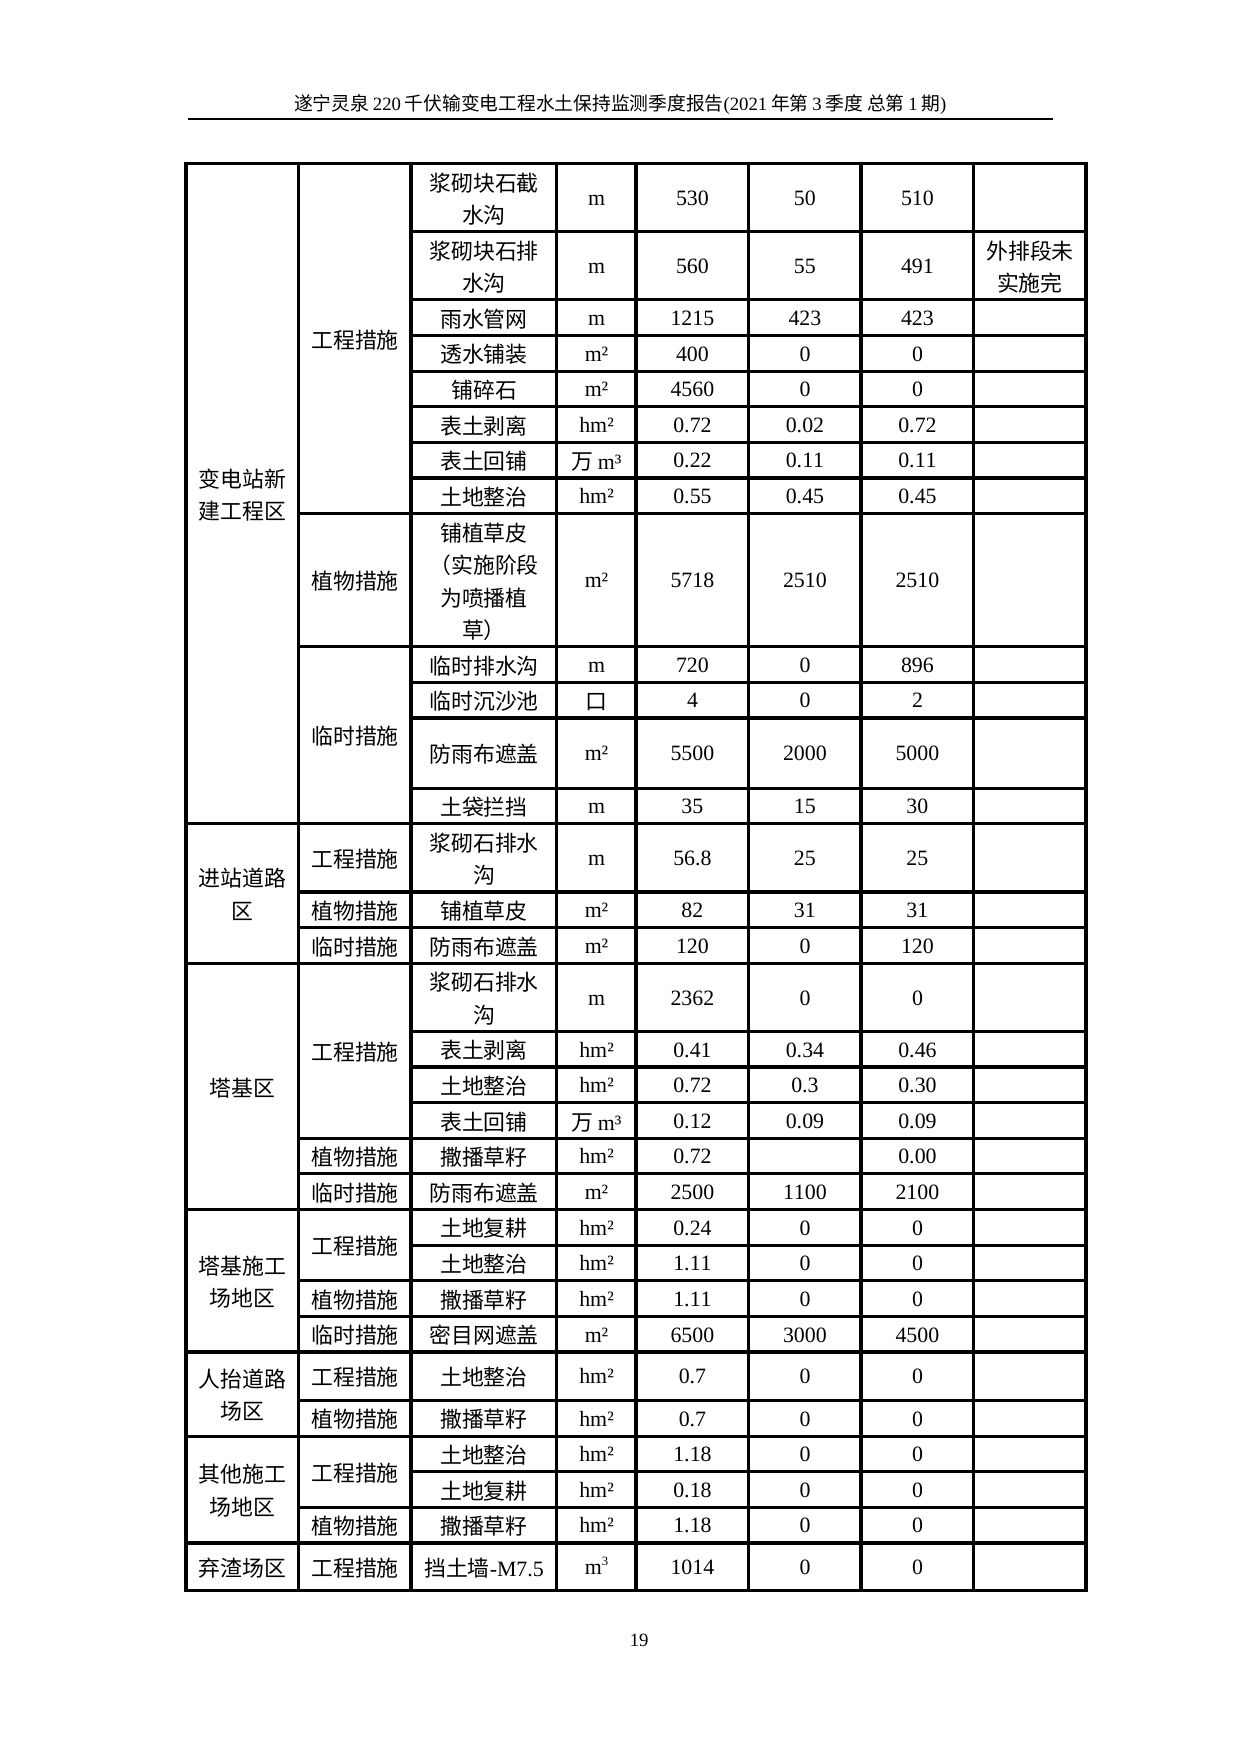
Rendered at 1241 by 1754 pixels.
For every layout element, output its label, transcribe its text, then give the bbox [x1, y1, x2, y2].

table_cell hm² [558, 480, 634, 512]
table_cell 0 [750, 1354, 859, 1399]
table_cell 0.02 [750, 408, 859, 441]
table_cell 0 [750, 929, 859, 962]
table_cell 其他施工场地区 [188, 1438, 297, 1541]
table_cell hm² [558, 1033, 634, 1065]
table_cell 临时措施 [300, 648, 409, 822]
table_cell 0 [750, 1509, 859, 1541]
table_cell 0 [863, 337, 972, 369]
table_cell 工程措施 [300, 825, 409, 890]
table_cell 土地整治 [413, 1069, 555, 1101]
table_cell [975, 165, 1084, 230]
table_cell 25 [863, 825, 972, 890]
table_cell 2500 [638, 1175, 747, 1208]
table_cell m² [558, 373, 634, 405]
table_cell hm² [558, 1509, 634, 1541]
table_cell 土地整治 [413, 1354, 555, 1399]
table_cell 25 [750, 825, 859, 890]
table_cell 56.8 [638, 825, 747, 890]
table_cell 5718 [638, 515, 747, 645]
table_cell 0 [863, 1354, 972, 1399]
table_cell 120 [863, 929, 972, 962]
table_cell 土地整治 [413, 1438, 555, 1470]
table_cell 0 [863, 1282, 972, 1315]
table_cell 植物措施 [300, 1402, 409, 1434]
table_cell 塔基施工场地区 [188, 1211, 297, 1350]
table_cell 2000 [750, 720, 859, 787]
table_cell 15 [750, 790, 859, 822]
table_cell 720 [638, 648, 747, 681]
table_cell [975, 1211, 1084, 1243]
table_cell 临时措施 [300, 929, 409, 962]
table_cell hm² [558, 1473, 634, 1506]
table_cell [975, 480, 1084, 512]
table_cell 0 [750, 337, 859, 369]
table_cell 6500 [638, 1318, 747, 1350]
table_cell 0 [863, 1438, 972, 1470]
table_cell [975, 1438, 1084, 1470]
table_cell [975, 1104, 1084, 1137]
table_cell 工程措施 [300, 1211, 409, 1279]
table_cell 896 [863, 648, 972, 681]
table_cell 工程措施 [300, 1354, 409, 1399]
table_cell 31 [863, 894, 972, 926]
table_cell 120 [638, 929, 747, 962]
table_cell 工程措施 [300, 1545, 409, 1589]
table_cell 防雨布遮盖 [413, 720, 555, 787]
table_cell 0 [750, 1402, 859, 1434]
table_cell 防雨布遮盖 [413, 929, 555, 962]
table_cell 撒播草籽 [413, 1509, 555, 1541]
table_cell 400 [638, 337, 747, 369]
table_cell 临时排水沟 [413, 648, 555, 681]
table_cell hm² [558, 408, 634, 441]
table_cell m² [558, 1175, 634, 1208]
table_cell 5500 [638, 720, 747, 787]
table_cell 土地复耕 [413, 1473, 555, 1506]
table_cell 土袋拦挡 [413, 790, 555, 822]
table_cell 31 [750, 894, 859, 926]
table_cell 0 [863, 373, 972, 405]
table_cell [975, 1545, 1084, 1589]
table_cell 82 [638, 894, 747, 926]
table_cell 撒播草籽 [413, 1282, 555, 1315]
table_cell [975, 515, 1084, 645]
table_cell [975, 894, 1084, 926]
table_cell 0 [750, 1473, 859, 1506]
table_cell [975, 825, 1084, 890]
table_cell m3 [558, 1545, 634, 1589]
table_cell 1014 [638, 1545, 747, 1589]
table_cell [975, 1509, 1084, 1541]
table_cell 密目网遮盖 [413, 1318, 555, 1350]
table_cell 423 [863, 301, 972, 334]
table_cell 挡土墙-M7.5浆砌块石 [413, 1545, 555, 1589]
table_cell m [558, 790, 634, 822]
table_cell 0 [863, 965, 972, 1030]
table_cell 工程措施 [300, 965, 409, 1137]
table_cell 0.72 [638, 1140, 747, 1172]
table_cell 2510 [863, 515, 972, 645]
table_cell 口 [558, 684, 634, 716]
table_cell m² [558, 929, 634, 962]
table_cell 2 [863, 684, 972, 716]
table_cell hm² [558, 1354, 634, 1399]
table_cell hm² [558, 1282, 634, 1315]
table_cell 浆砌石排水沟 [413, 965, 555, 1030]
table_cell 植物措施 [300, 1509, 409, 1541]
table_cell 491 [863, 233, 972, 298]
table_cell 临时措施 [300, 1175, 409, 1208]
table_cell hm² [558, 1140, 634, 1172]
table_cell 2100 [863, 1175, 972, 1208]
table_cell m [558, 165, 634, 230]
table_cell 浆砌块石截水沟 [413, 165, 555, 230]
table_cell 0 [750, 1282, 859, 1315]
table_cell [975, 1140, 1084, 1172]
table_cell 土地整治 [413, 480, 555, 512]
table_cell [975, 301, 1084, 334]
table_cell 植物措施 [300, 1282, 409, 1315]
table_cell 0 [863, 1247, 972, 1279]
table_cell m² [558, 720, 634, 787]
table_cell [975, 444, 1084, 476]
table_cell 0.11 [750, 444, 859, 476]
table_cell 万m³ [558, 1104, 634, 1137]
table_cell m [558, 648, 634, 681]
table_cell 0 [750, 373, 859, 405]
table_cell 0.45 [863, 480, 972, 512]
table_cell 弃渣场区 [188, 1545, 297, 1589]
table_cell [975, 1282, 1084, 1315]
table_cell [975, 648, 1084, 681]
table_cell 撒播草籽 [413, 1402, 555, 1434]
table_cell 0.46 [863, 1033, 972, 1065]
table_cell 铺碎石 [413, 373, 555, 405]
table_cell 0 [863, 1211, 972, 1243]
table_cell 30 [863, 790, 972, 822]
table_cell 0.45 [750, 480, 859, 512]
table_cell 0.55 [638, 480, 747, 512]
table_cell 3000 [750, 1318, 859, 1350]
table_cell 浆砌块石排水沟 [413, 233, 555, 298]
table_cell 0.72 [638, 408, 747, 441]
table_cell [975, 373, 1084, 405]
table_cell 撒播草籽 [413, 1140, 555, 1172]
table_cell m [558, 233, 634, 298]
table_cell [975, 1175, 1084, 1208]
table_cell 外排段未实施完 [975, 233, 1084, 298]
table_cell 铺植草皮（实施阶段为喷播植草） [413, 515, 555, 645]
table_cell 0.09 [863, 1104, 972, 1137]
table_cell 1.11 [638, 1247, 747, 1279]
table_cell [975, 790, 1084, 822]
table_cell 1.11 [638, 1282, 747, 1315]
table_cell 土地复耕 [413, 1211, 555, 1243]
table_cell 工程措施 [300, 165, 409, 512]
table_cell 1.18 [638, 1509, 747, 1541]
table_cell 35 [638, 790, 747, 822]
table_cell 0.11 [863, 444, 972, 476]
table_cell 0 [863, 1545, 972, 1589]
table_cell [975, 337, 1084, 369]
table_cell 0.22 [638, 444, 747, 476]
table_cell 50 [750, 165, 859, 230]
table_cell [975, 1402, 1084, 1434]
table_cell 1100 [750, 1175, 859, 1208]
table_cell [975, 408, 1084, 441]
table_cell [975, 1318, 1084, 1350]
table_cell [975, 1247, 1084, 1279]
table_cell 工程措施 [300, 1438, 409, 1506]
table_cell hm² [558, 1438, 634, 1470]
table_cell m² [558, 1318, 634, 1350]
table_cell 0.3 [750, 1069, 859, 1101]
table_cell 0 [863, 1473, 972, 1506]
table_cell [750, 1140, 859, 1172]
table_cell [975, 1033, 1084, 1065]
table_cell 雨水管网 [413, 301, 555, 334]
table_cell 0.09 [750, 1104, 859, 1137]
table_cell 表土回铺 [413, 444, 555, 476]
table_cell 植物措施 [300, 1140, 409, 1172]
table_cell 表土剥离 [413, 408, 555, 441]
table_cell 560 [638, 233, 747, 298]
table_cell 2510 [750, 515, 859, 645]
table_cell 0.12 [638, 1104, 747, 1137]
table_cell 510 [863, 165, 972, 230]
table_cell 0.72 [638, 1069, 747, 1101]
table_cell 4560 [638, 373, 747, 405]
table_cell m² [558, 337, 634, 369]
table_cell 人抬道路场区 [188, 1354, 297, 1434]
table_cell 0 [750, 684, 859, 716]
table_cell 0.30 [863, 1069, 972, 1101]
table_cell 530 [638, 165, 747, 230]
table_cell 0.41 [638, 1033, 747, 1065]
table_cell 0.7 [638, 1354, 747, 1399]
table_cell 1.18 [638, 1438, 747, 1470]
table_cell 临时措施 [300, 1318, 409, 1350]
table_cell 0 [750, 1211, 859, 1243]
table_cell m [558, 301, 634, 334]
table_cell 0 [750, 1545, 859, 1589]
table_cell 4500 [863, 1318, 972, 1350]
table_cell [975, 720, 1084, 787]
table_cell 塔基区 [188, 965, 297, 1208]
table_cell 万m³ [558, 444, 634, 476]
table_cell 变电站新建工程区 [188, 165, 297, 822]
table_cell 表土剥离 [413, 1033, 555, 1065]
table_cell 铺植草皮 [413, 894, 555, 926]
table_cell [975, 965, 1084, 1030]
table_cell 4 [638, 684, 747, 716]
table_cell [975, 684, 1084, 716]
table_cell 0 [750, 1438, 859, 1470]
table_cell hm² [558, 1069, 634, 1101]
table_cell 表土回铺 [413, 1104, 555, 1137]
table_cell 0 [863, 1402, 972, 1434]
table_cell m² [558, 515, 634, 645]
table_cell 浆砌石排水沟 [413, 825, 555, 890]
table_cell 土地整治 [413, 1247, 555, 1279]
table_cell 0.24 [638, 1211, 747, 1243]
table_cell 423 [750, 301, 859, 334]
table_cell 0 [750, 965, 859, 1030]
table_cell 临时沉沙池 [413, 684, 555, 716]
table_cell [975, 1069, 1084, 1101]
table_cell hm² [558, 1211, 634, 1243]
table_cell 0 [863, 1509, 972, 1541]
table_cell hm² [558, 1247, 634, 1279]
table_cell hm² [558, 1402, 634, 1434]
table_cell 1215 [638, 301, 747, 334]
table_cell 0.34 [750, 1033, 859, 1065]
table_cell 透水铺装 [413, 337, 555, 369]
table_cell 55 [750, 233, 859, 298]
table_cell 进站道路区 [188, 825, 297, 962]
table_cell 植物措施 [300, 515, 409, 645]
table_cell 0 [750, 1247, 859, 1279]
table_cell 防雨布遮盖 [413, 1175, 555, 1208]
table_cell m [558, 965, 634, 1030]
table_cell 0 [750, 648, 859, 681]
table_cell 0.00 [863, 1140, 972, 1172]
table_cell m [558, 825, 634, 890]
table_cell 0.72 [863, 408, 972, 441]
table_cell [975, 929, 1084, 962]
table_cell [975, 1473, 1084, 1506]
table_cell 0.18 [638, 1473, 747, 1506]
table_cell 2362 [638, 965, 747, 1030]
table_cell m² [558, 894, 634, 926]
table_cell 5000 [863, 720, 972, 787]
table_cell [975, 1354, 1084, 1399]
table_cell 植物措施 [300, 894, 409, 926]
table_cell 0.7 [638, 1402, 747, 1434]
